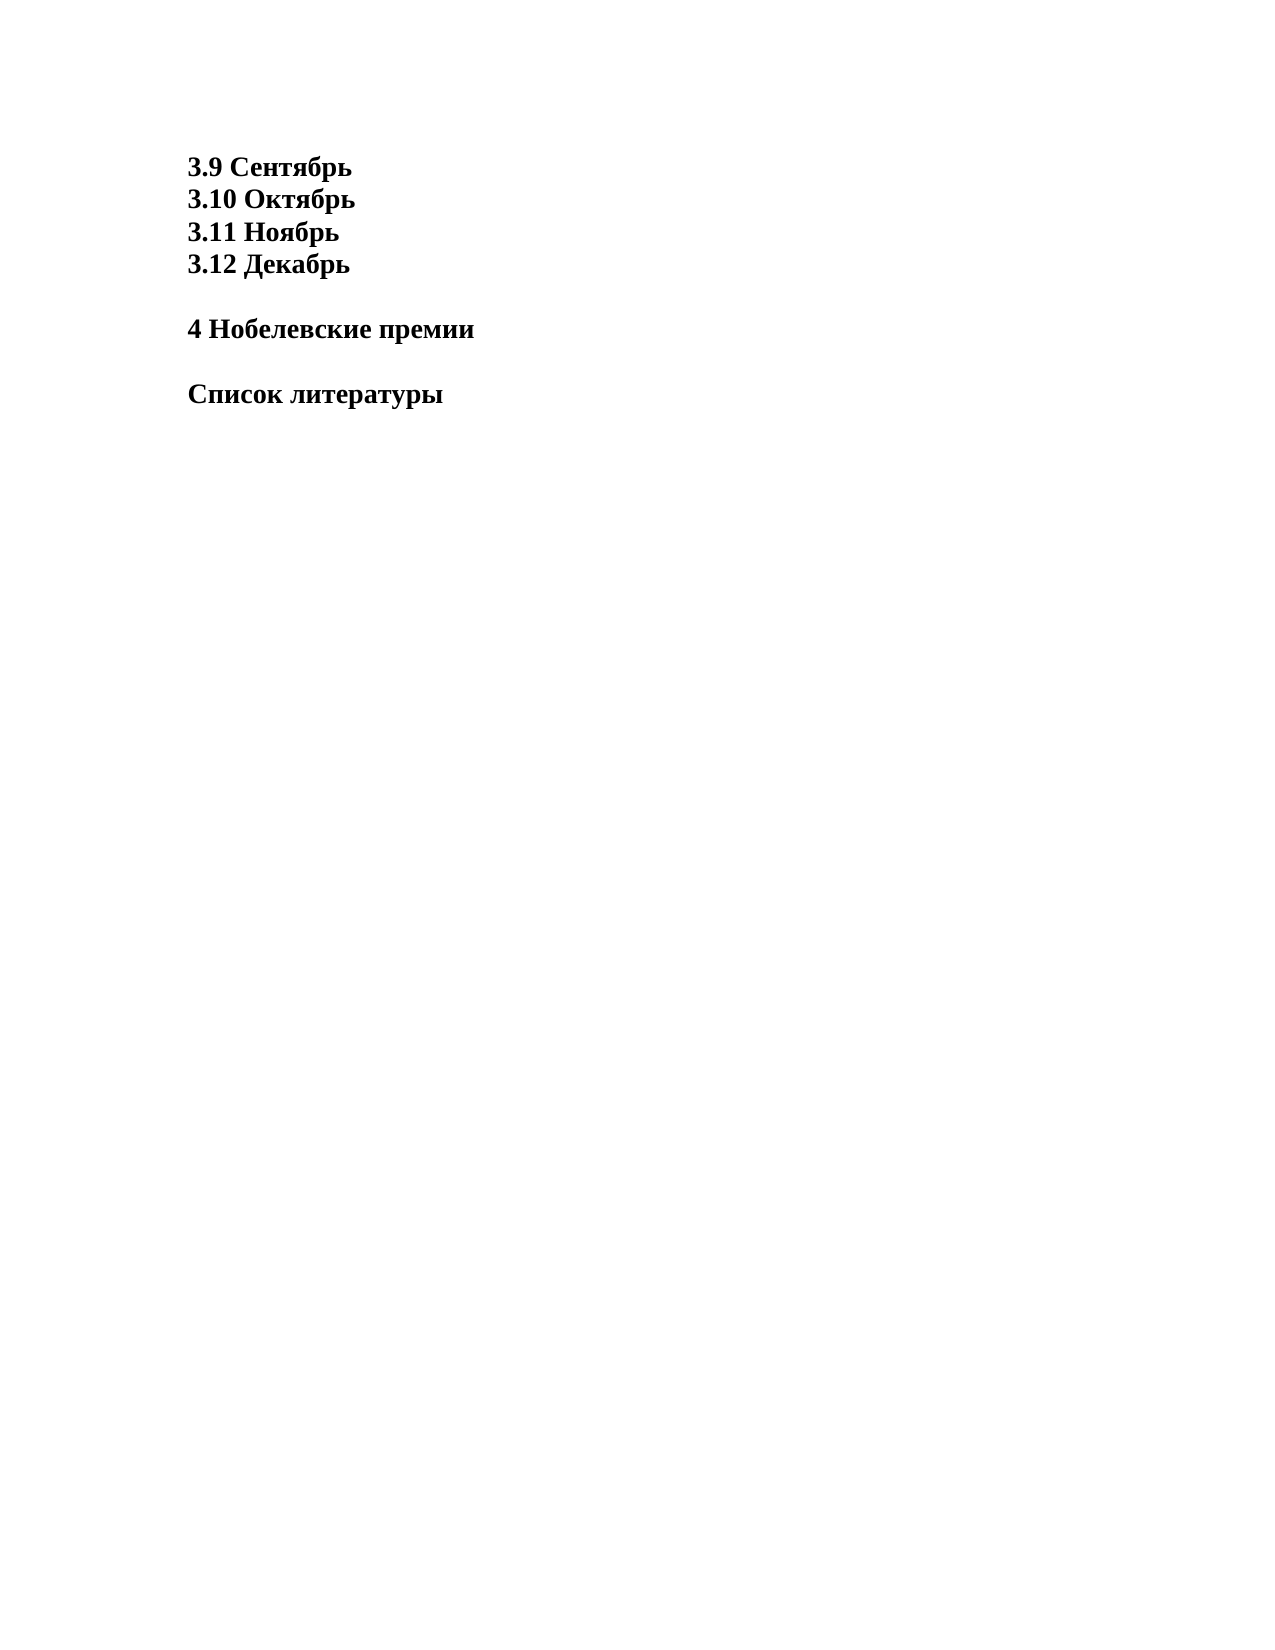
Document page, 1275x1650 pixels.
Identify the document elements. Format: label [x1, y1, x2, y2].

text [187, 150, 1087, 409]
